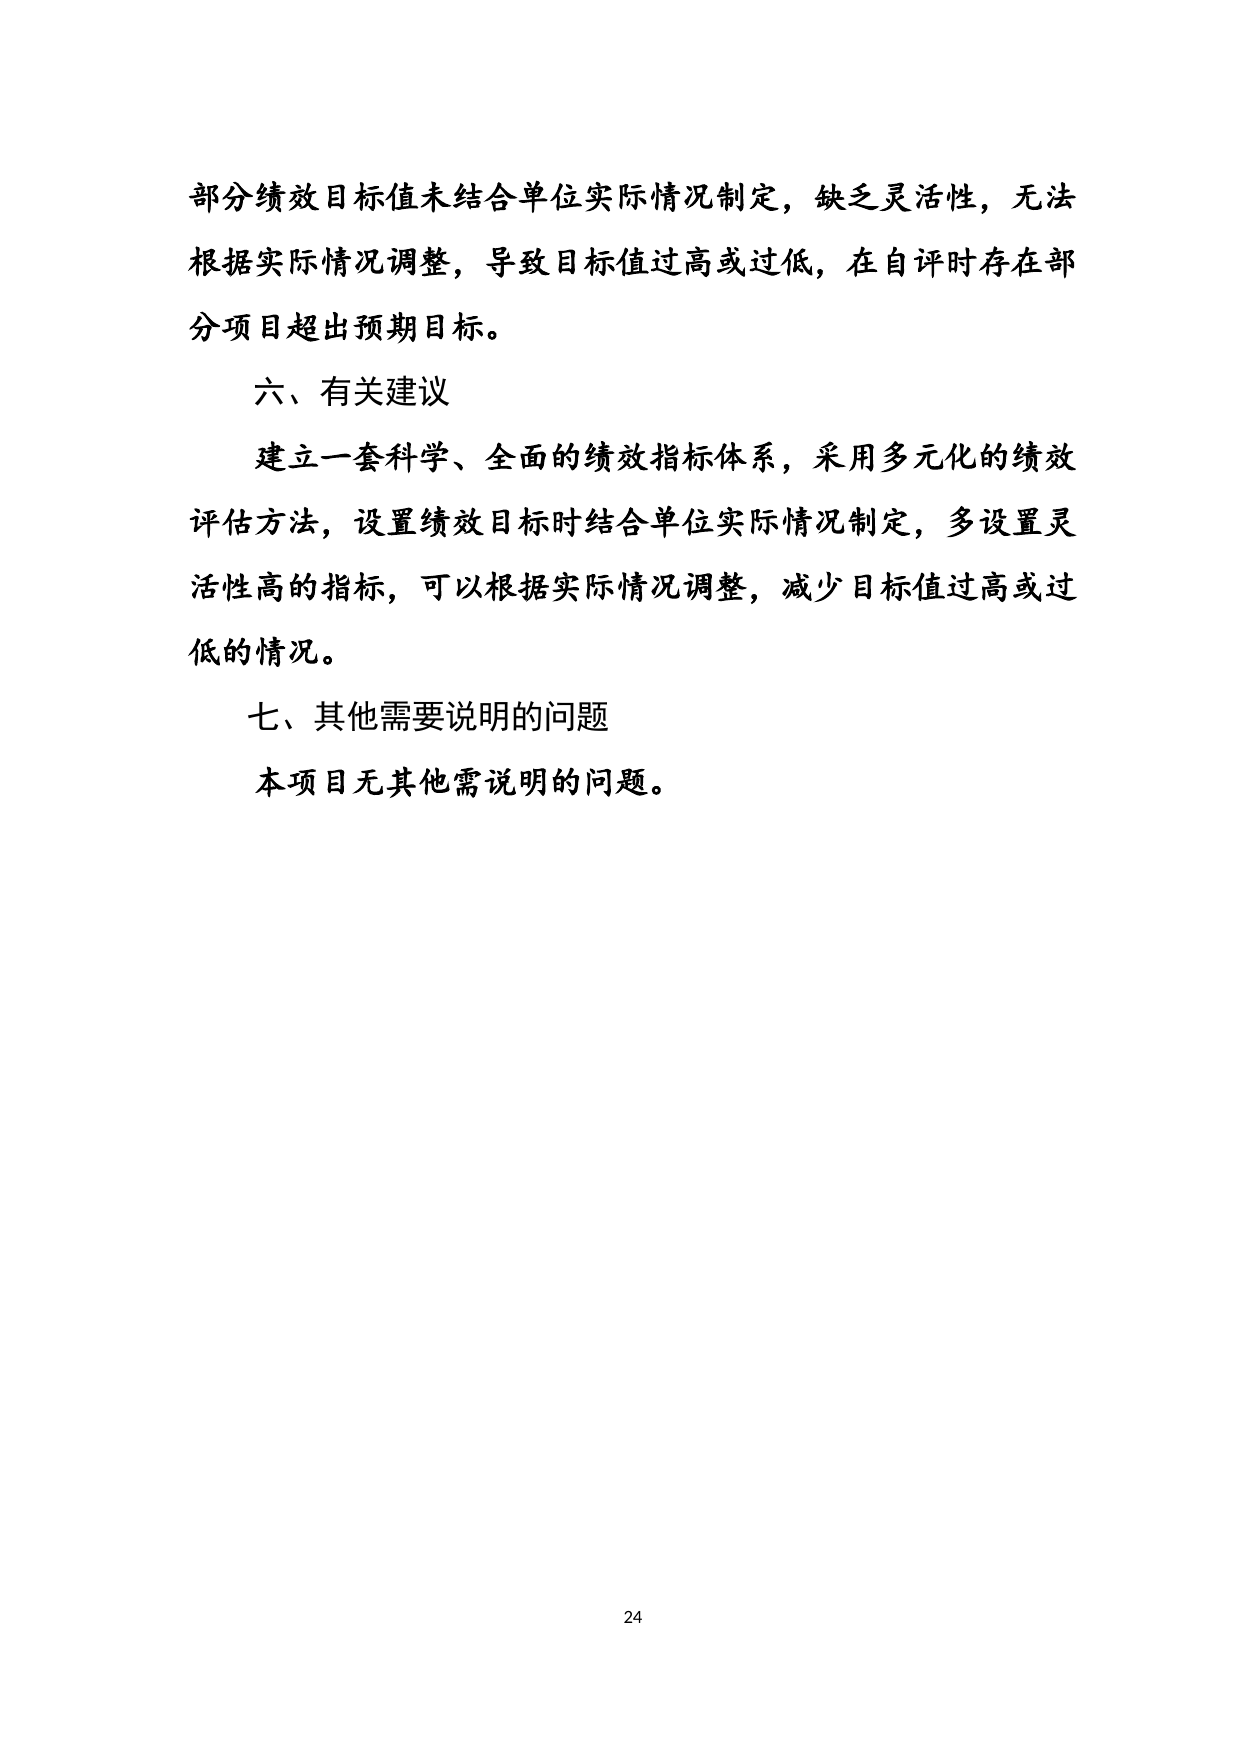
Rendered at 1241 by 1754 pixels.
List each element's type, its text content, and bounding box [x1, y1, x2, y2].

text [187, 162, 1078, 357]
text 七、其他需要说明的问题 [187, 682, 1078, 747]
text 建立一套科学、全面的绩效指标体系，采用多元化的绩效评估方法，设置绩效目标时结合单位实际情况制定，多设置灵活性高的指标，可以根据实际情况调整，减少目标值过高或过低的情况。 [187, 422, 1078, 682]
text 本项目无其他需说明的问题。 [187, 747, 1078, 812]
text 六、有关建议 [187, 357, 1078, 422]
